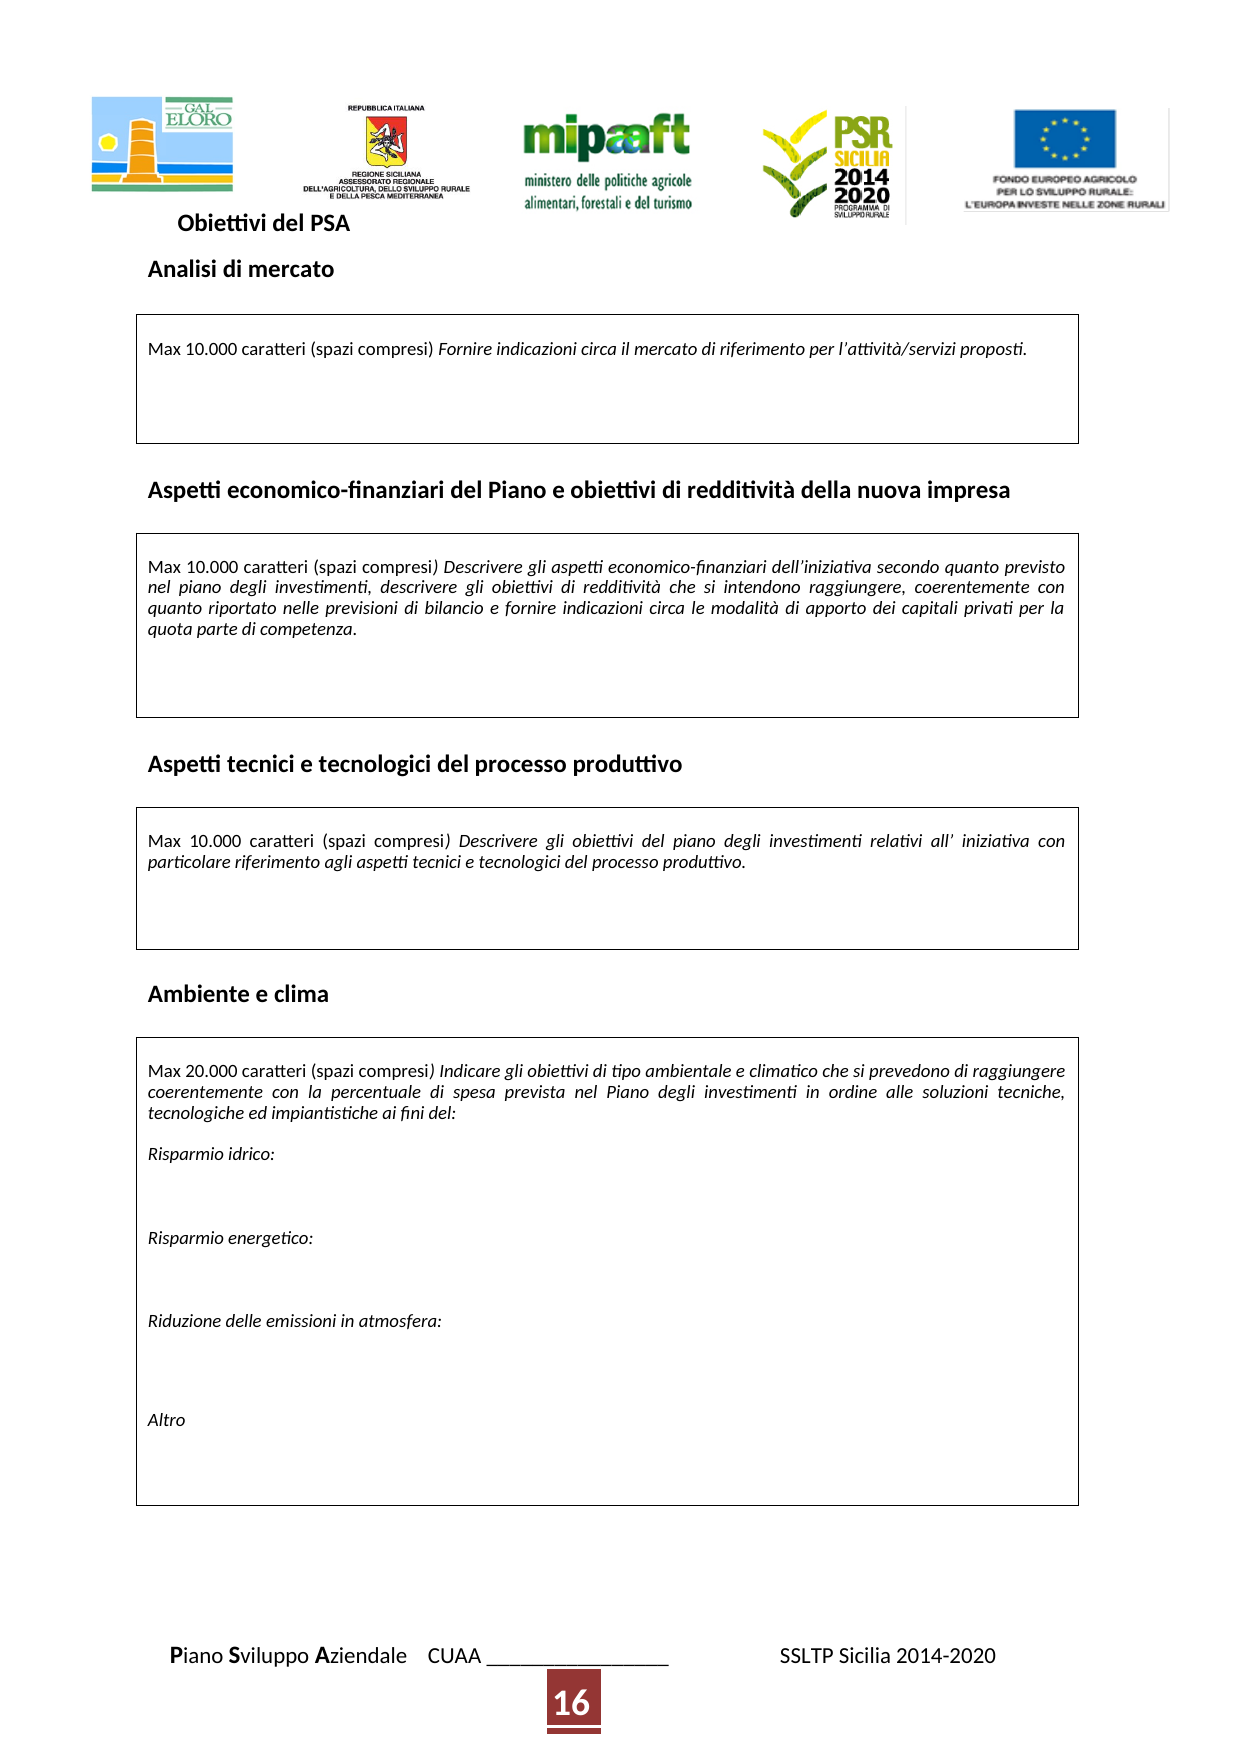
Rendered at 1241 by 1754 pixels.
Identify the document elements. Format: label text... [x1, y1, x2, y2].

text Aspetti tecnici e tecnologici del processo produttivo [148, 748, 1093, 779]
picture [282, 79, 489, 207]
text Analisi di mercato [148, 253, 1093, 284]
table_header Max 10.000 caratteri (spazi compresi) Fornire indicazioni circa il mercato di riferimento per l’attività/servizi proposti. [137, 315, 1078, 442]
picture [512, 106, 703, 207]
text Obiettivi del PSA [177, 207, 1093, 238]
picture [89, 95, 235, 194]
picture [963, 108, 1171, 213]
table_header Max 10.000 caratteri (spazi compresi) Descrivere gli aspetti economico-finanziari dell’iniziativa secondo quanto previsto nel piano degli investimenti, descrivere gli obiettivi di redditività che si intendono raggiungere, coerentemente con quanto riportato nelle previsioni di bilancio e fornire indicazioni circa le modalità di apporto dei capitali privati per la quota parte di competenza. [137, 534, 1078, 717]
picture [755, 106, 907, 207]
table_header Max 20.000 caratteri (spazi compresi) Indicare gli obiettivi di tipo ambientale e climatico che si prevedono di raggiungere coerentemente con la percentuale di spesa prevista nel Piano degli investimenti in ordine alle soluzioni tecniche, tecnologiche ed impiantistiche ai fini del: Risparmio idrico: Risparmio energetico: Riduzione delle emissioni in atmosfera: Altro [137, 1038, 1078, 1505]
table_header Max 10.000 caratteri (spazi compresi) Descrivere gli obiettivi del piano degli investimenti relativi all’ iniziativa con particolare riferimento agli aspetti tecnici e tecnologici del processo produttivo. [137, 808, 1078, 949]
text Aspetti economico-finanziari del Piano e obiettivi di redditività della nuova impresa [148, 474, 1093, 504]
text Ambiente e clima [148, 978, 1093, 1009]
